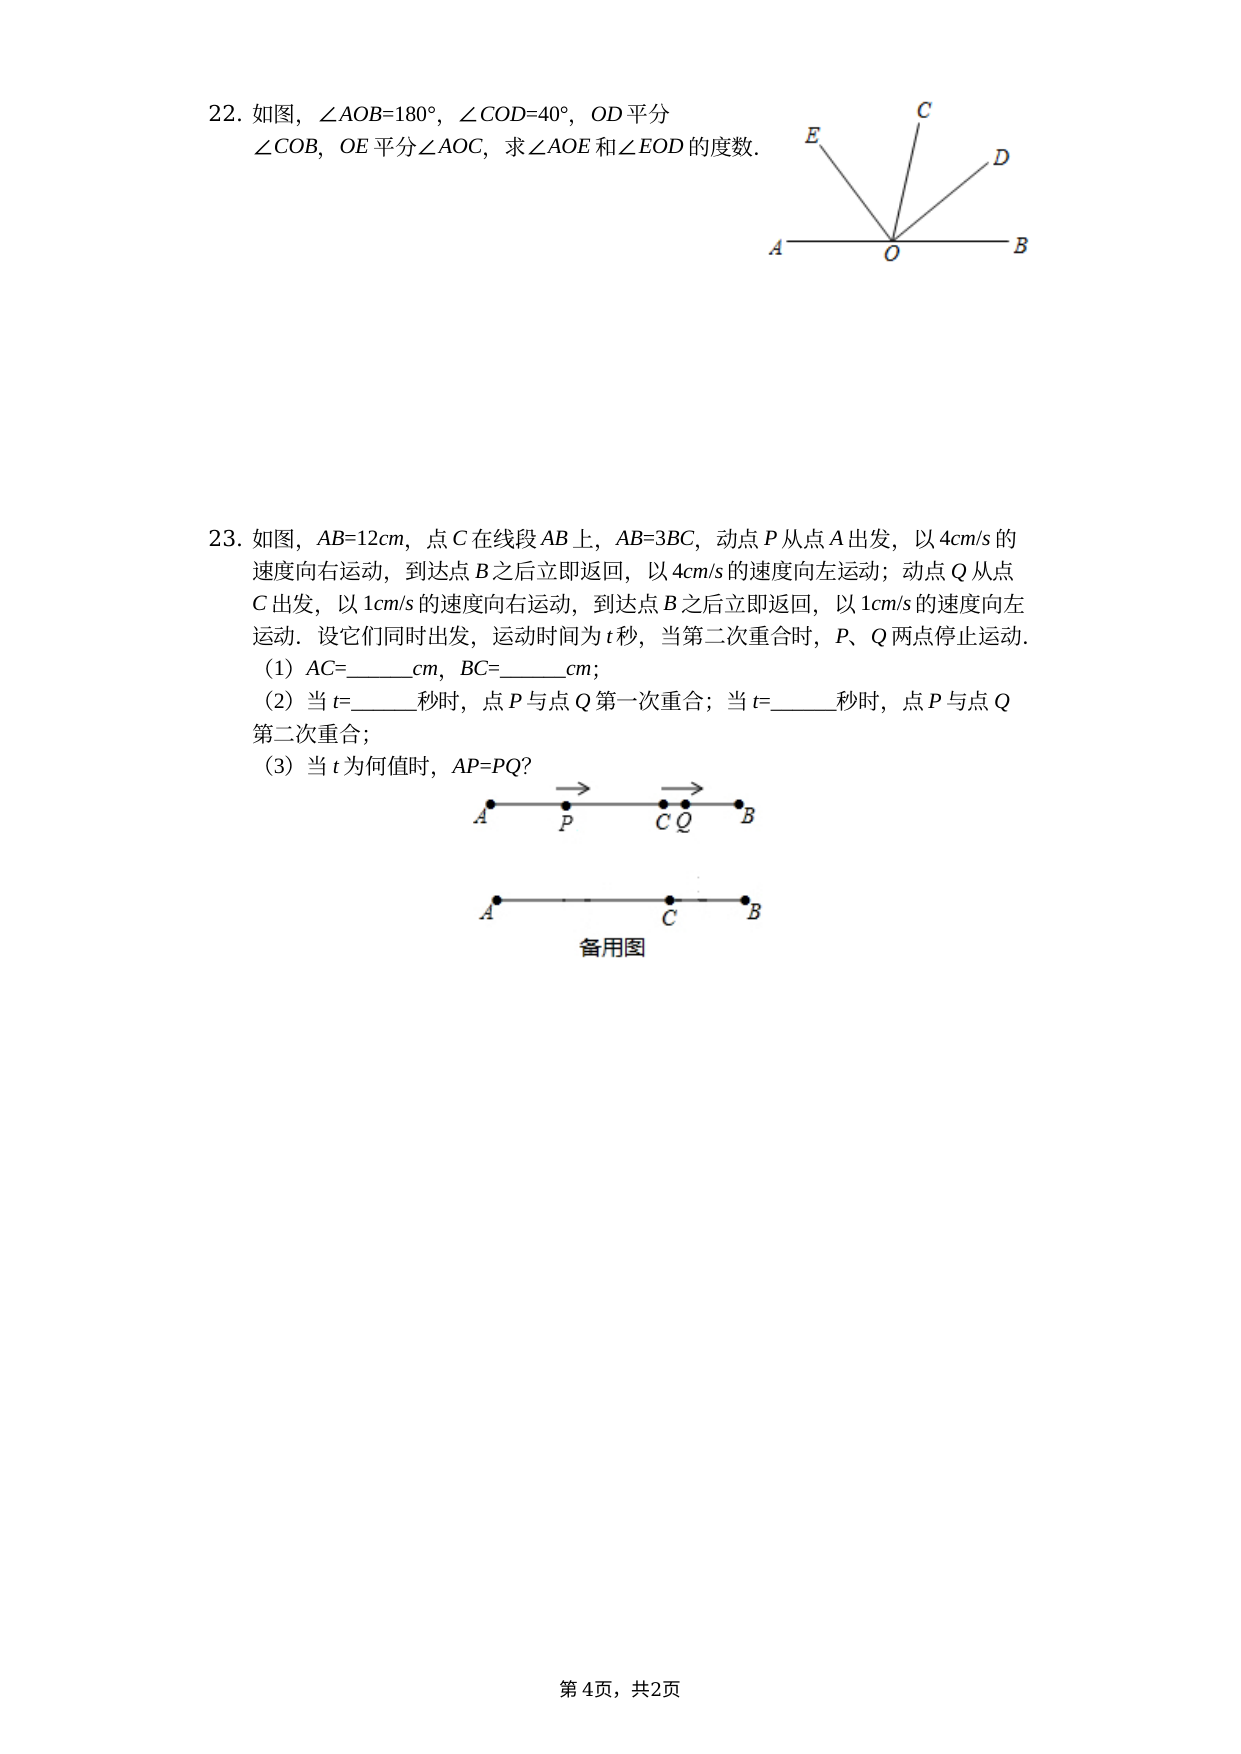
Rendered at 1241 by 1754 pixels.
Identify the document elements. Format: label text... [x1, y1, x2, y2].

picture [763, 96, 1033, 266]
list 如图，∠AOB=180°，∠COD=40°，OD平分∠COB，OE平分∠AOC，求∠AOE和∠EOD的度数． [208, 97, 763, 259]
picture [473, 781, 767, 962]
list 如图，AB=12cm，点C在线段AB上，AB=3BC，动点P从点A出发，以4cm/s的速度向右运动，到达点B之后立即返回，以4cm/s的速度向左运动；动点Q从点C出发，以1cm/s的速度向右运动，到达点B之后立即返回，以1cm/s的速度向左运动．设它们同时出发，运动时间为t秒，当第二次重合时，P、Q两点停止运动． （1）AC=______cm，BC=______cm； （2）当t=______秒时，点P与点Q第一次重合；当t=______秒时，点P与点Q第二次重合； （3）当t为何值时，AP=PQ？ [208, 522, 1032, 782]
